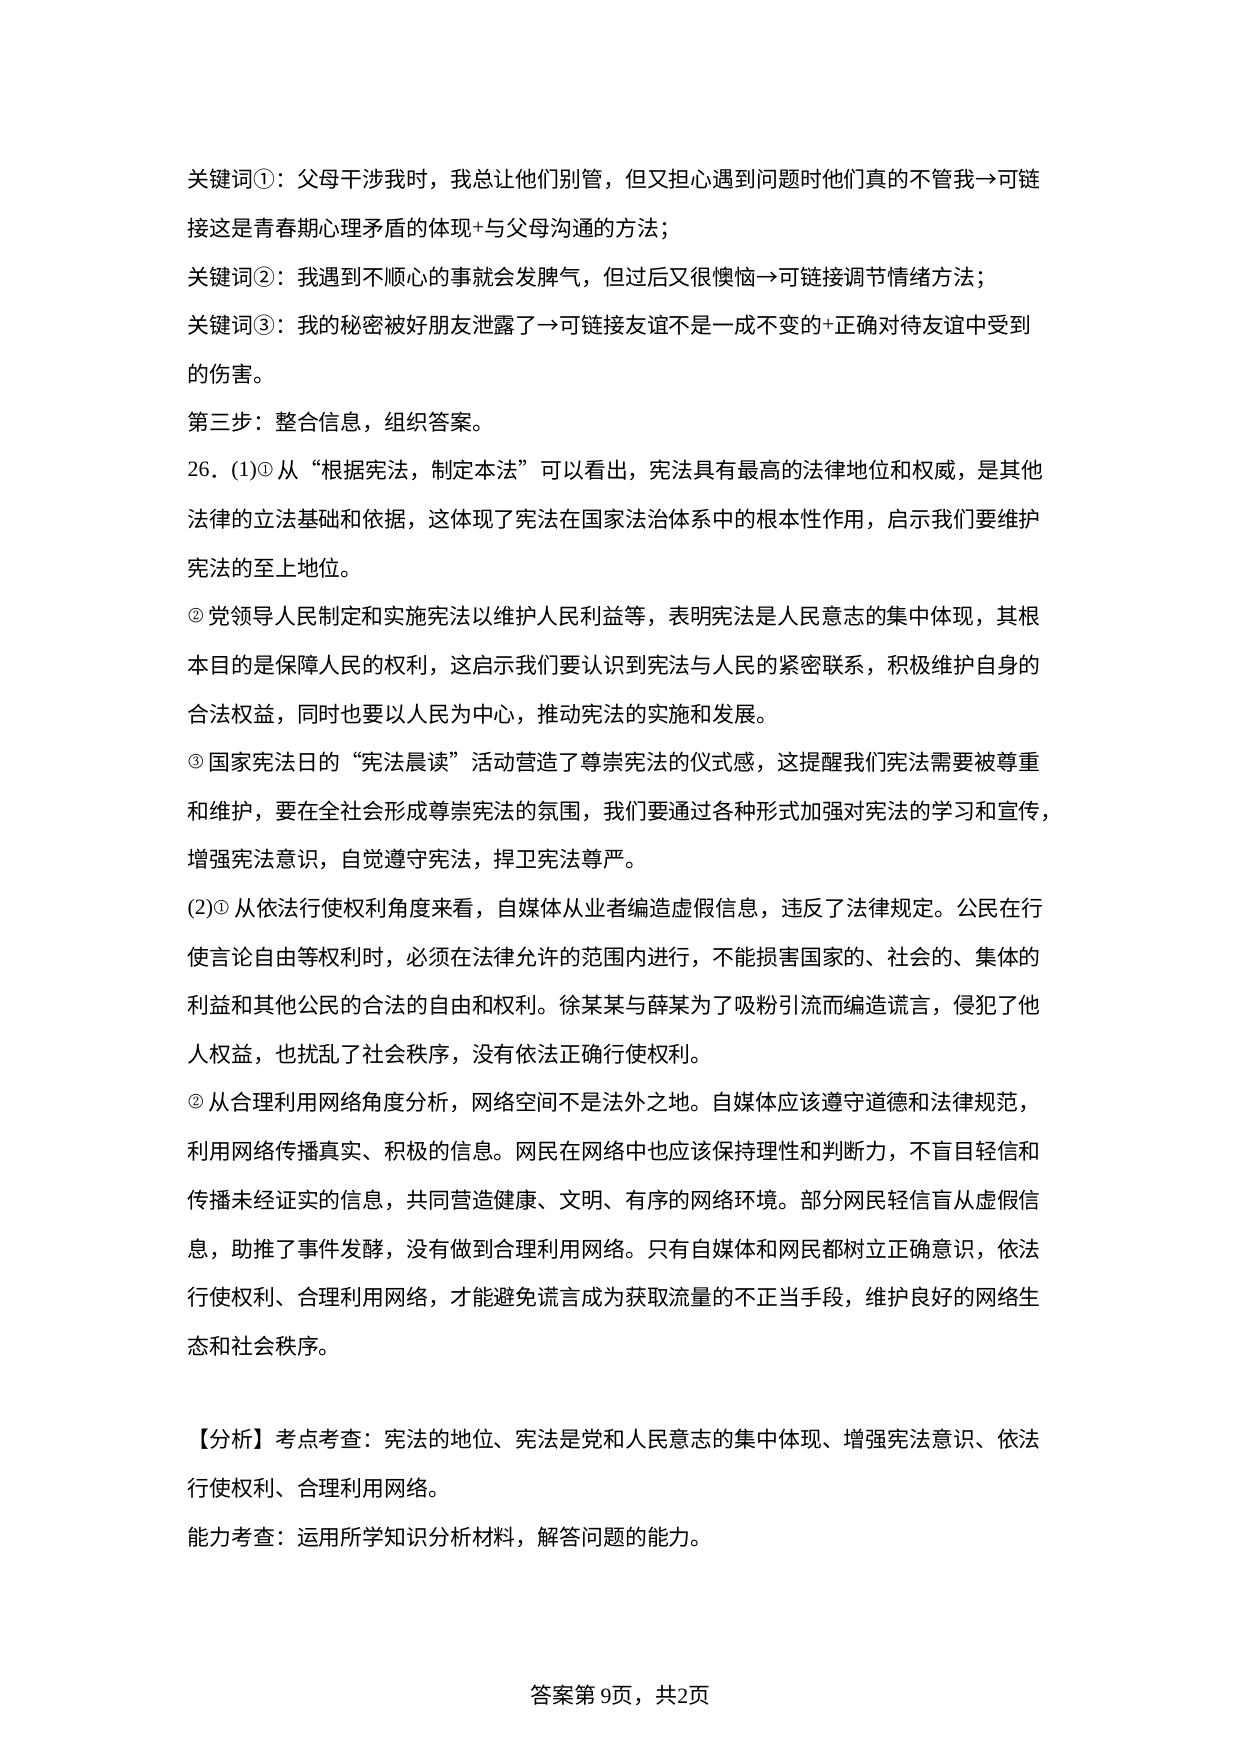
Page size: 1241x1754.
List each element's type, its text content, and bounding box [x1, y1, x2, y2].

text 关键词①：父母干涉我时，我总让他们别管，但又担心遇到问题时他们真的不管我→可链接这是青春期心理矛盾的体现+与父母沟通的方法； [187, 162, 1053, 243]
text ②从合理利用网络角度分析，网络空间不是法外之地。自媒体应该遵守道德和法律规范，利用网络传播真实、积极的信息。网民在网络中也应该保持理性和判断力，不盲目轻信和传播未经证实的信息，共同营造健康、文明、有序的网络环境。部分网民轻信盲从虚假信息，助推了事件发酵，没有做到合理利用网络。只有自媒体和网民都树立正确意识，依法行使权利、合理利用网络，才能避免谎言成为获取流量的不正当手段，维护良好的网络生态和社会秩序。 [187, 1085, 1053, 1361]
text ②党领导人民制定和实施宪法以维护人民利益等，表明宪法是人民意志的集中体现，其根本目的是保障人民的权利，这启示我们要认识到宪法与人民的紧密联系，积极维护自身的合法权益，同时也要以人民为中心，推动宪法的实施和发展。 [187, 599, 1053, 729]
text (2)①从依法行使权利角度来看，自媒体从业者编造虚假信息，违反了法律规定。公民在行使言论自由等权利时，必须在法律允许的范围内进行，不能损害国家的、社会的、集体的利益和其他公民的合法的自由和权利。徐某某与薛某为了吸粉引流而编造谎言，侵犯了他人权益，也扰乱了社会秩序，没有依法正确行使权利。 [187, 890, 1053, 1069]
text 关键词③：我的秘密被好朋友泄露了→可链接友谊不是一成不变的+正确对待友谊中受到的伤害。 [187, 307, 1053, 389]
text ③国家宪法日的“宪法晨读”活动营造了尊崇宪法的仪式感，这提醒我们宪法需要被尊重和维护，要在全社会形成尊崇宪法的氛围，我们要通过各种形式加强对宪法的学习和宣传，增强宪法意识，自觉遵守宪法，捍卫宪法尊严。 [187, 744, 1053, 874]
text 第三步：整合信息，组织答案。 [187, 404, 1053, 437]
text 26．(1)①从“根据宪法，制定本法”可以看出，宪法具有最高的法律地位和权威，是其他法律的立法基础和依据，这体现了宪法在国家法治体系中的根本性作用，启示我们要维护宪法的至上地位。 [187, 453, 1053, 583]
text 【分析】考点考查：宪法的地位、宪法是党和人民意志的集中体现、增强宪法意识、依法行使权利、合理利用网络。 [187, 1422, 1053, 1503]
text 能力考查：运用所学知识分析材料，解答问题的能力。 [187, 1519, 1053, 1552]
text 关键词②：我遇到不顺心的事就会发脾气，但过后又很懊恼→可链接调节情绪方法； [187, 259, 1053, 292]
